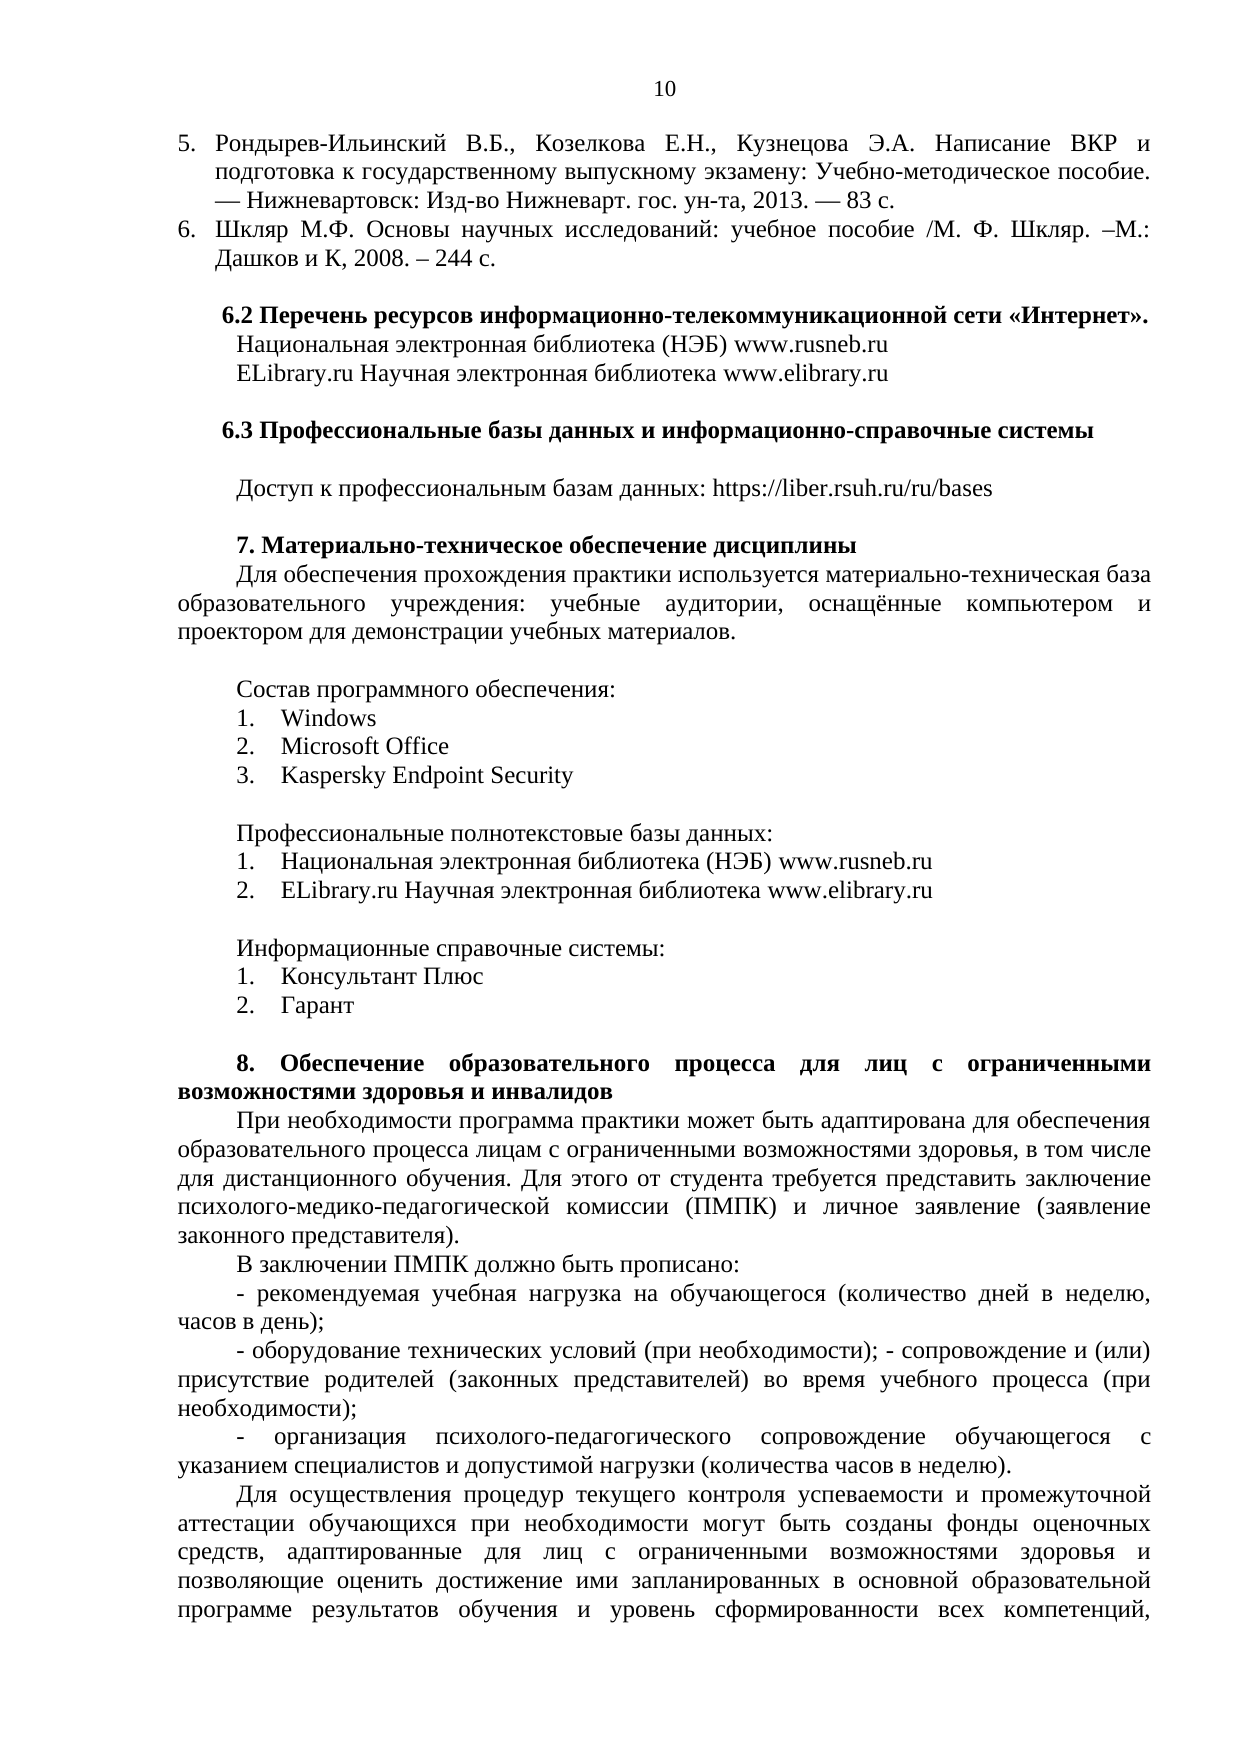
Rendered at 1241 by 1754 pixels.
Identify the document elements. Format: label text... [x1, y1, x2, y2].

text При необходимости программа практики может быть адаптирована для обеспечения образовательного процесса лицам с ограниченными возможностями здоровья, в том числе для дистанционного обучения. Для этого от студента требуется представить заключение психолого-медико-педагогической комиссии (ПМПК) и личное заявление (заявление законного представителя). [177, 1105, 1152, 1249]
text Доступ к профессиональным базам данных: https://liber.rsuh.ru/ru/bases [177, 473, 1152, 501]
list Microsoft Office [177, 731, 1152, 760]
list Гарант [236, 990, 1152, 1019]
text Профессиональные полнотекстовые базы данных: [177, 818, 1152, 846]
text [177, 1479, 1152, 1623]
list 6.2 Перечень ресурсов информационно-телекоммуникационной сети «Интернет». [177, 300, 1152, 329]
text 8. Обеспечение образовательного процесса для лиц с ограниченными возможностями здоровья и инвалидов [177, 1048, 1152, 1105]
text Информационные справочные системы: [177, 933, 1152, 961]
list Шкляр М.Ф. Основы научных исследований: учебное пособие /М. Ф. Шкляр. –М.: Дашков и К, 2008. – 244 с. [177, 214, 1152, 271]
text Состав программного обеспечения: [177, 674, 1152, 703]
list Рондырев-Ильинский В.Б., Козелкова Е.Н., Кузнецова Э.А. Написание ВКР и подготовка к государственному выпускному экзамену: Учебно-методическое пособие. — Нижневартовск: Изд-во Нижневарт. гос. ун-та, 2013. — 83 с. [177, 128, 1152, 214]
list ELibrary.ru Научная электронная библиотека www.elibrary.ru [236, 875, 1152, 904]
text - организация психолого-педагогического сопровождение обучающегося с указанием специалистов и допустимой нагрузки (количества часов в неделю). [177, 1421, 1152, 1479]
text Национальная электронная библиотека (НЭБ) www.rusneb.ru [177, 329, 1152, 358]
list Windows [177, 703, 1152, 731]
list 6.3 Профессиональные базы данных и информационно-справочные системы [222, 415, 1152, 444]
text - оборудование технических условий (при необходимости); - сопровождение и (или) присутствие родителей (законных представителей) во время учебного процесса (при необходимости); [177, 1335, 1152, 1421]
text ELibrary.ru Научная электронная библиотека www.elibrary.ru [177, 358, 1152, 386]
list Консультант Плюс [236, 961, 1152, 990]
text В заключении ПМПК должно быть прописано: [177, 1249, 1152, 1278]
text - рекомендуемая учебная нагрузка на обучающегося (количество дней в неделю, часов в день); [177, 1278, 1152, 1335]
list Национальная электронная библиотека (НЭБ) www.rusneb.ru [236, 846, 1152, 875]
text Для обеспечения прохождения практики используется материально-техническая база образовательного учреждения: учебные аудитории, оснащённые компьютером и проектором для демонстрации учебных материалов. [177, 559, 1152, 645]
list Kaspersky Endpoint Security [177, 760, 1152, 789]
text 7. Материально-техническое обеспечение дисциплины [177, 530, 1152, 559]
